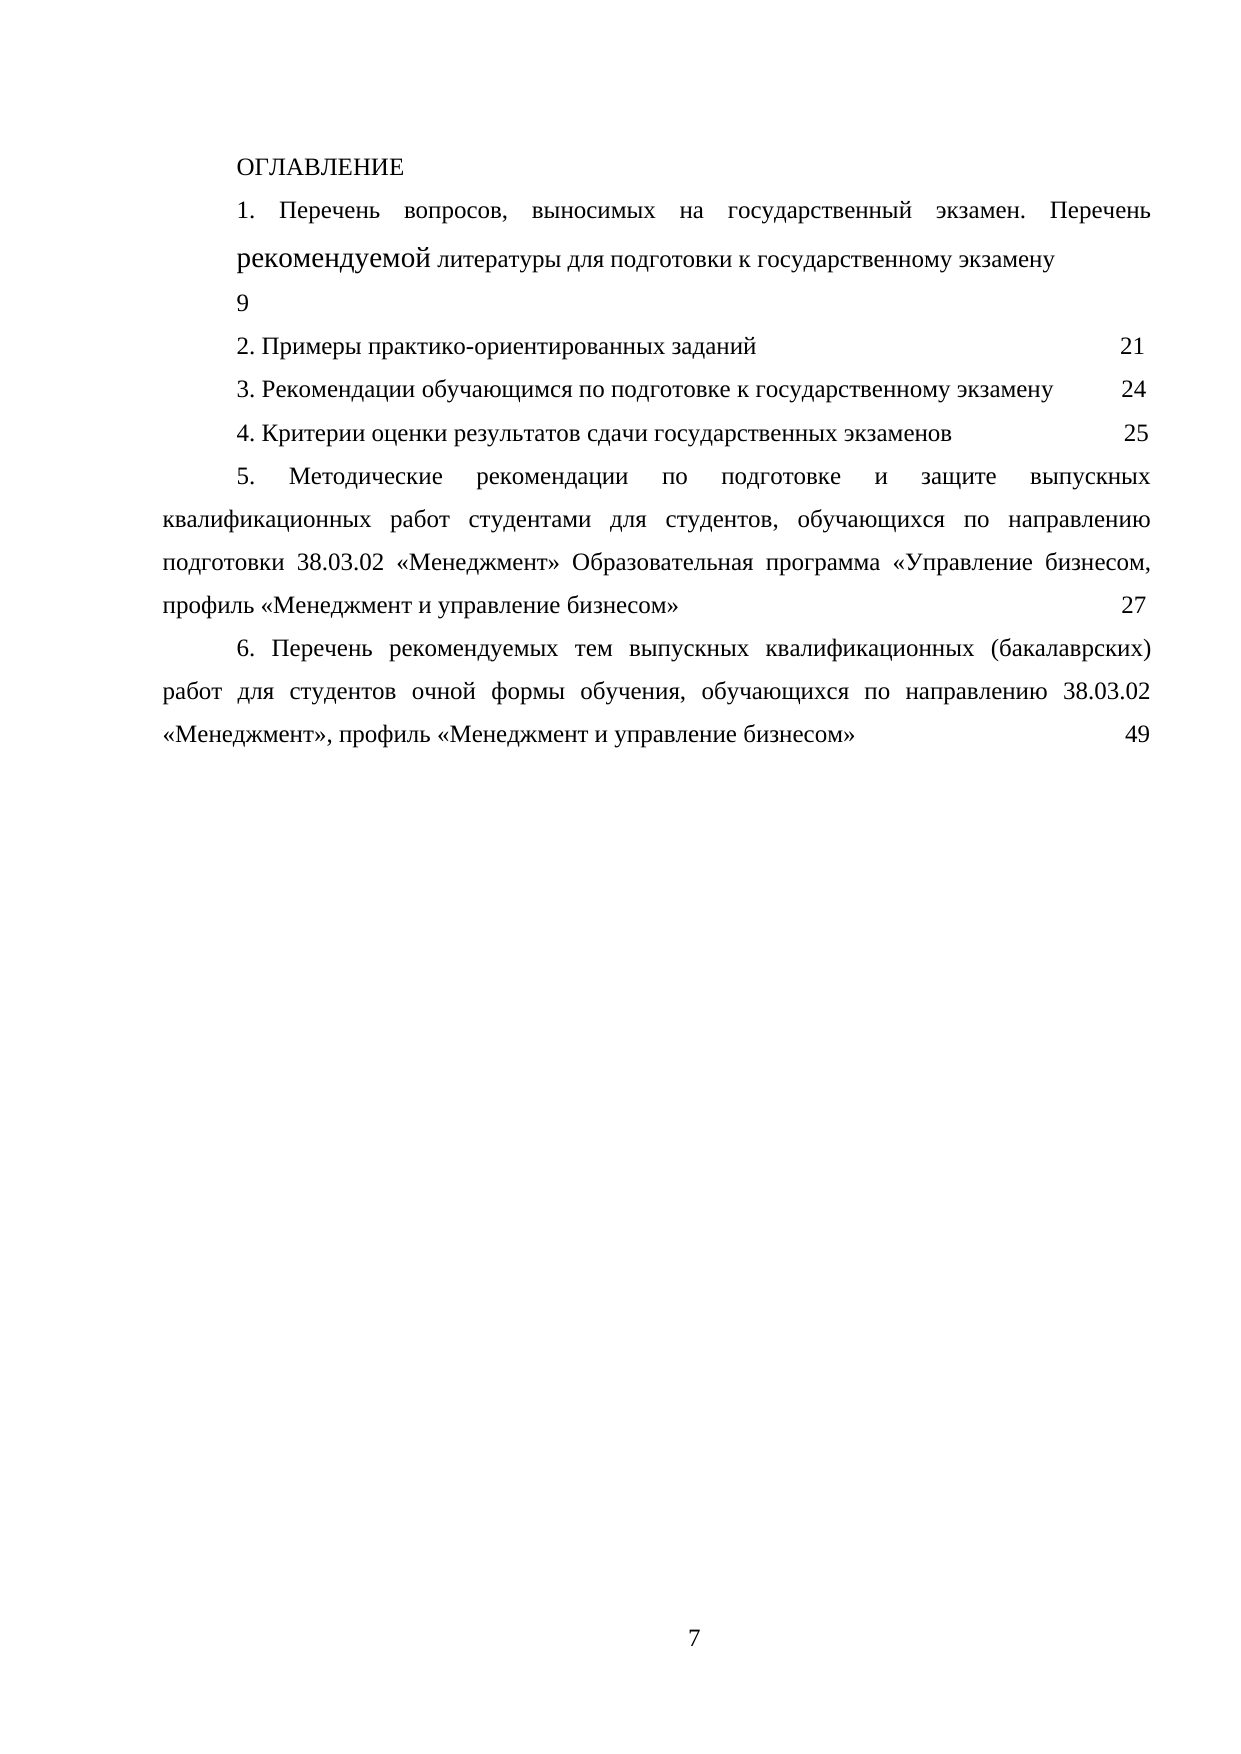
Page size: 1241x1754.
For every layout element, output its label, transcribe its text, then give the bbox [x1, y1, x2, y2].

text 5. Методические рекомендации по подготовке и защите выпускных квалификационных работ студентами для студентов, обучающихся по направлению подготовки 38.03.02 «Менеджмент» Образовательная программа «Управление бизнесом, профиль «Менеджмент и управление бизнесом» 27 [162, 461, 1152, 619]
text 2. Примеры практико-ориентированных заданий 21 [236, 331, 1152, 360]
text 1. Перечень вопросов, выносимых на государственный экзамен. Перечень рекомендуемой литературы для подготовки к государственному экзамену 9 [236, 195, 1152, 317]
text ОГЛАВЛЕНИЕ [236, 152, 1152, 180]
text 3. Рекомендации обучающимся по подготовке к государственному экзамену 24 [236, 374, 1152, 403]
text 6. Перечень рекомендуемых тем выпускных квалификационных (бакалаврских) работ для студентов очной формы обучения, обучающихся по направлению 38.03.02 «Менеджмент», профиль «Менеджмент и управление бизнесом» 49 [162, 633, 1152, 748]
text 4. Критерии оценки результатов сдачи государственных экзаменов 25 [236, 418, 1152, 446]
